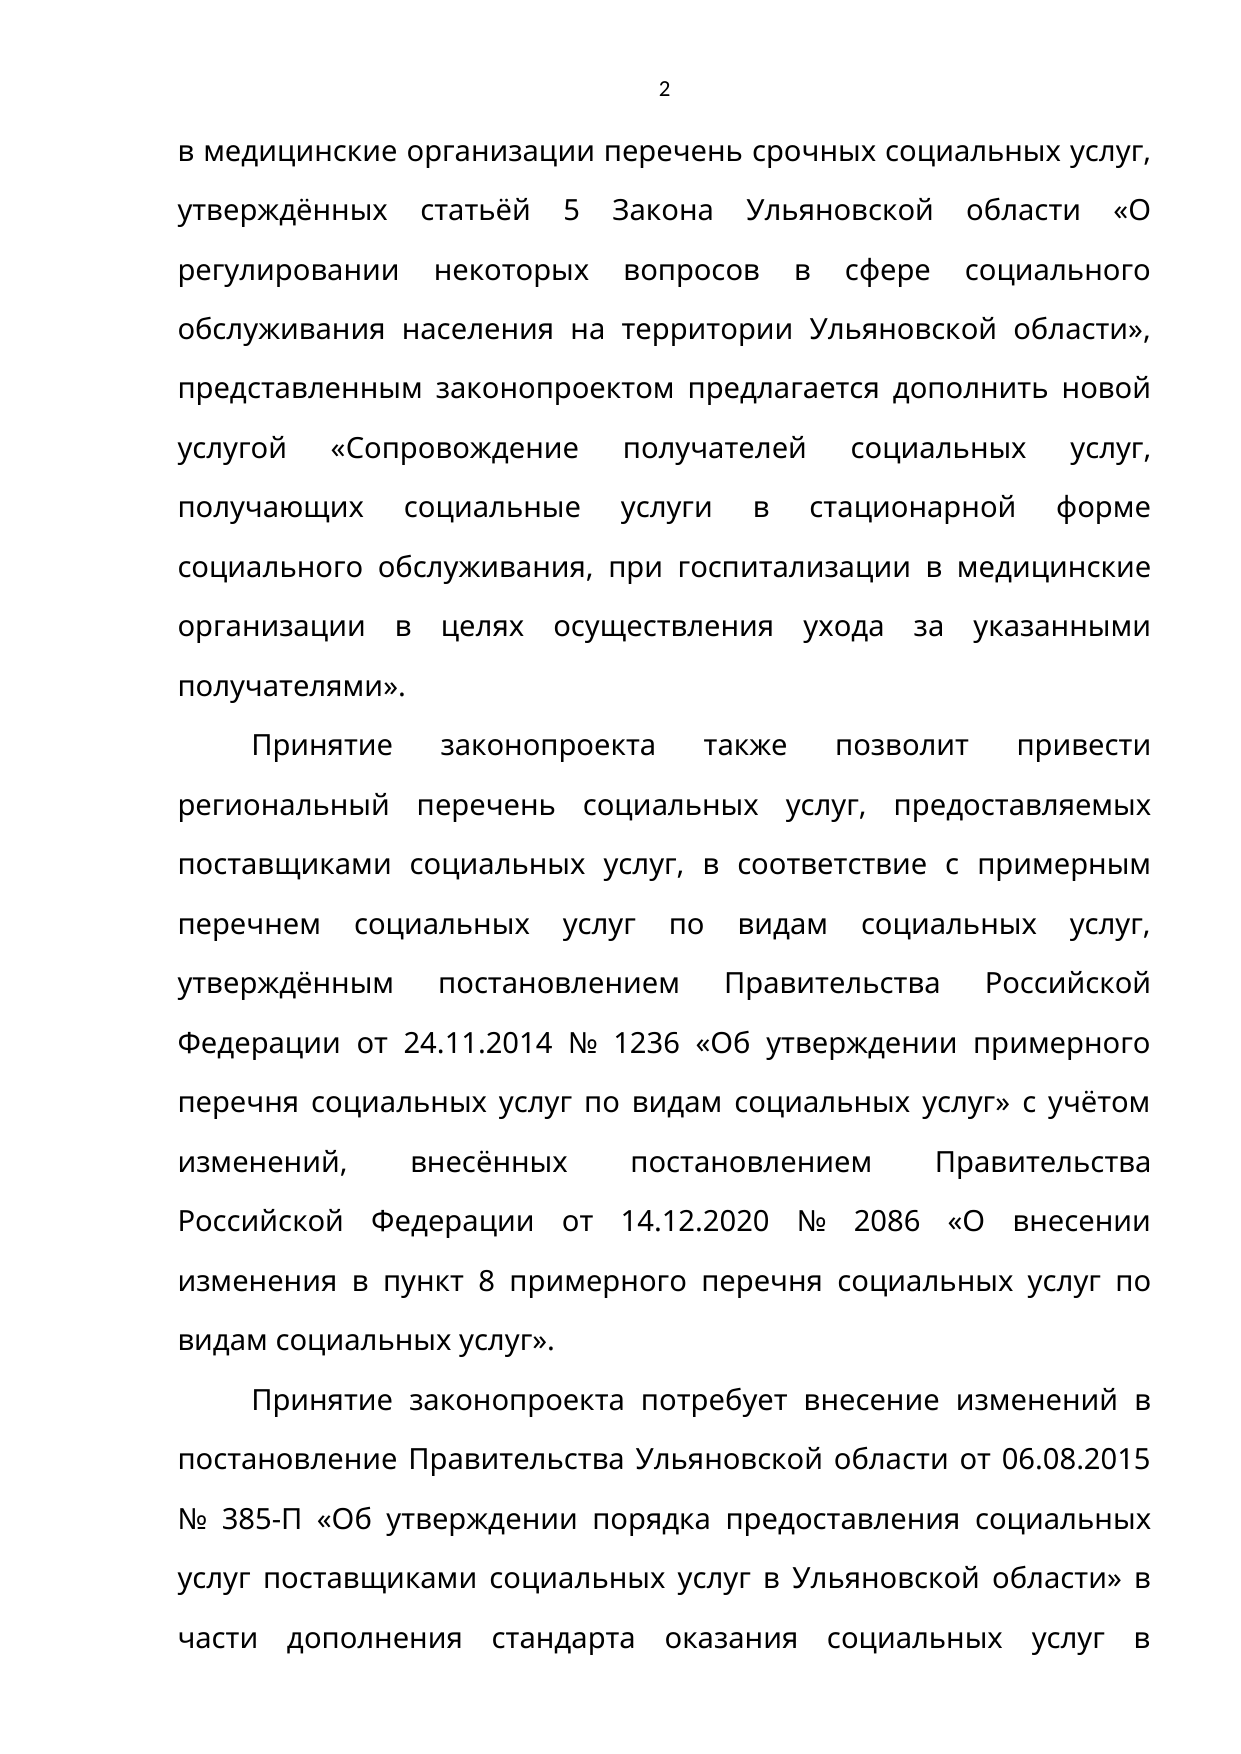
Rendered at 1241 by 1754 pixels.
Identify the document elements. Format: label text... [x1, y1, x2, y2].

text Принятие законопроекта также позволит привести региональный перечень социальных услуг, предоставляемых поставщиками социальных услуг, в соответствие с примерным перечнем социальных услуг по видам социальных услуг, утверждённым постановлением Правительства Российской Федерации от 24.11.2014 № 1236 «Об утверждении примерного перечня социальных услуг по видам социальных услуг» с учётом изменений, внесённых постановлением Правительства Российской Федерации от 14.12.2020 № 2086 «О внесении изменения в пункт 8 примерного перечня социальных услуг по видам социальных услуг». [177, 725, 1152, 1359]
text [177, 1379, 1152, 1657]
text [177, 130, 1152, 705]
